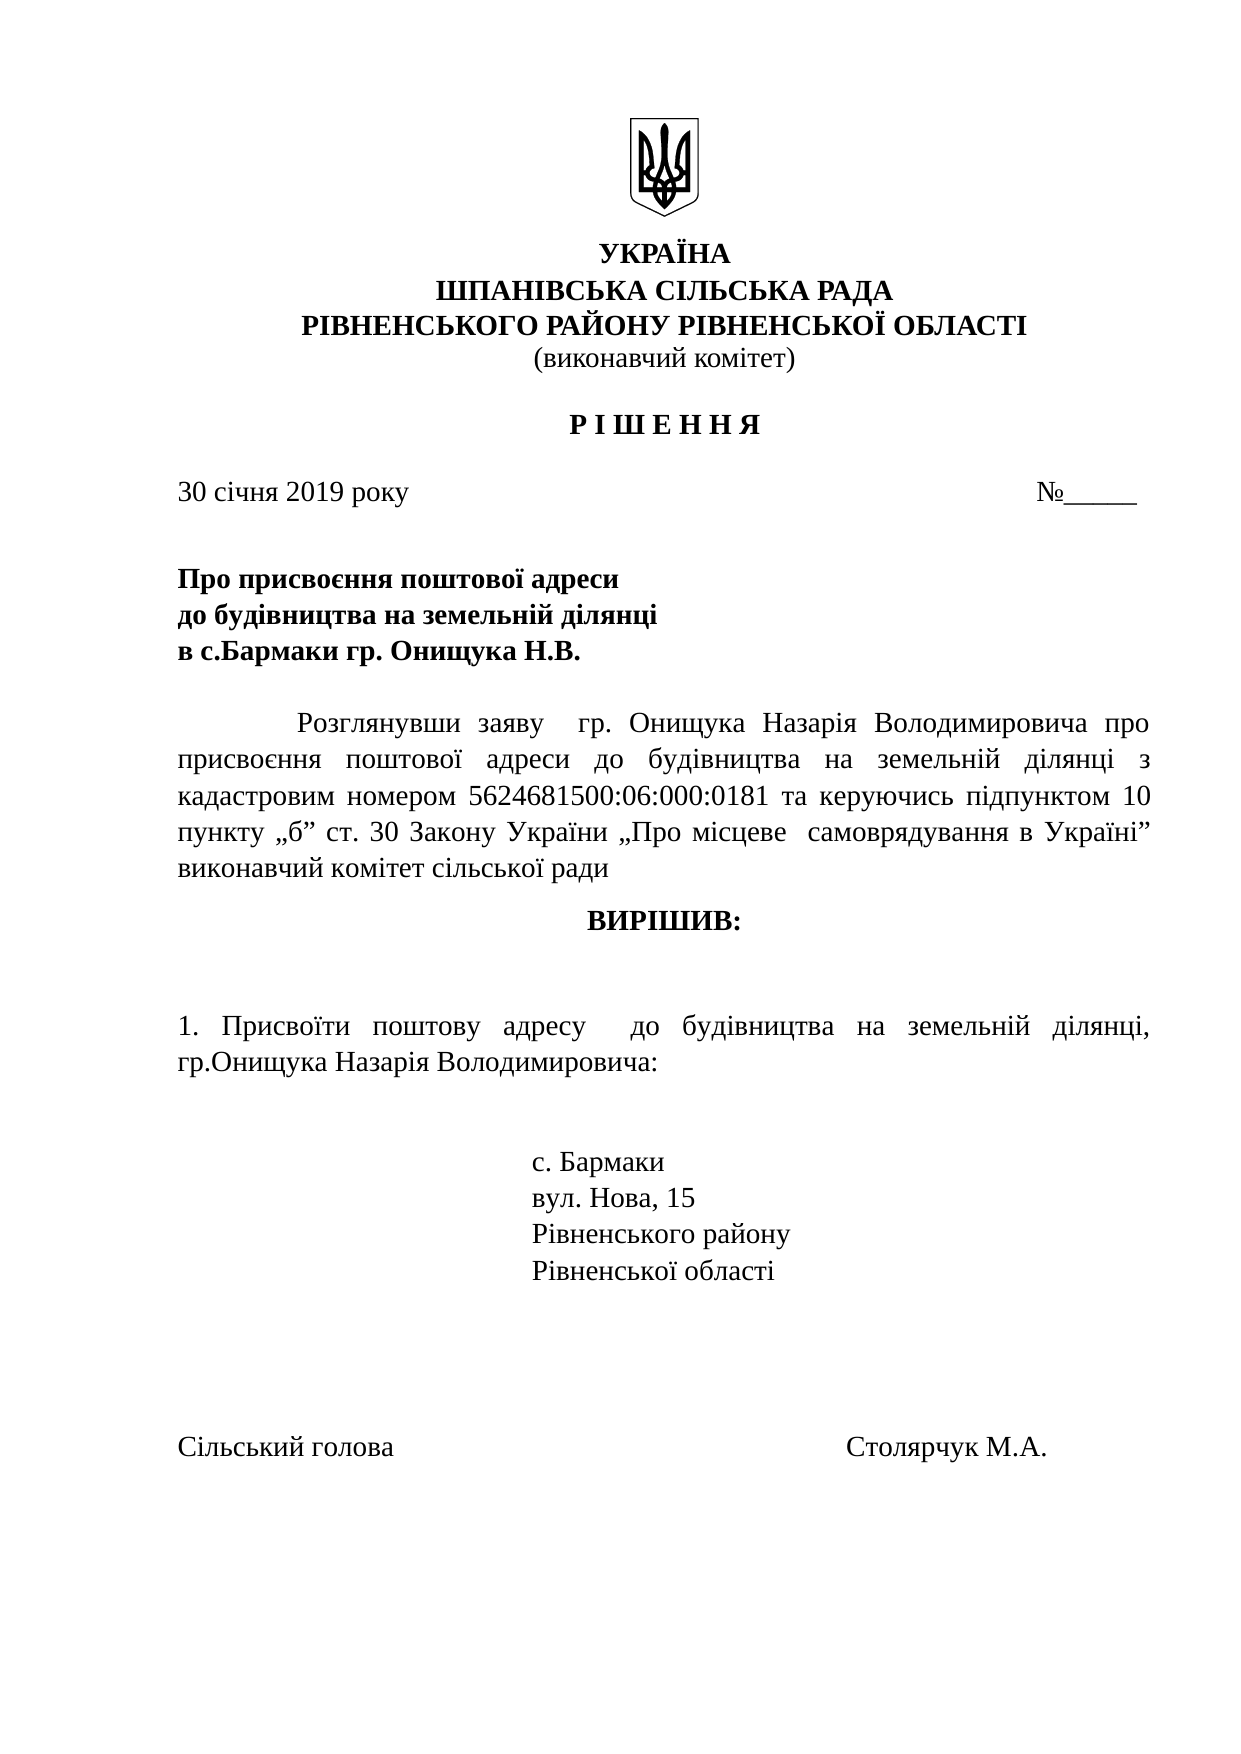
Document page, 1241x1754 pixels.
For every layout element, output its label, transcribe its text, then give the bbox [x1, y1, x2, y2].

subtitle ШПАНІВСЬКА сільська рада [177, 282, 853, 305]
text Про присвоєння поштової адреси [177, 561, 1152, 594]
text Р І Ш Е Н Н Я [177, 407, 1152, 441]
text Україна [177, 236, 1152, 269]
text в с.Бармаки гр. Онищука Н.В. [177, 633, 1152, 667]
text 30 січня 2019 року №_____ [177, 474, 1152, 508]
text Сільський голова Столярчук М.А. [177, 1429, 1152, 1463]
text до будівництва на земельній ділянці [177, 597, 1152, 630]
text ВИРІШИВ: [177, 903, 1152, 936]
text (виконавчий комітет) [177, 340, 1152, 374]
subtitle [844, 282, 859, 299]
text Розглянувши заяву гр. Онищука Назарія Володимировича про присвоєння поштової адреси до будівництва на земельній ділянці з кадастровим номером 5624681500:06:000:0181 та керуючись підпунктом 10 пункту „б” ст. 30 Закону України „Про місцеве самоврядування в Україні” виконавчий комітет сільської ради [177, 705, 1152, 883]
text с. Бармаки [177, 1144, 1152, 1178]
text Рівненського району [177, 1216, 1152, 1250]
text вул. Нова, 15 [177, 1180, 1152, 1214]
text 1. Присвоїти поштову адресу до будівництва на земельній ділянці, гр.Онищука Назарія Володимировича: [177, 1008, 1152, 1078]
subtitle ШПАНІВСЬКА сільська рада [871, 282, 1152, 305]
text Рівненської області [177, 1253, 1152, 1286]
text РІВНЕНСЬКОГО РАЙОНУ РІВНЕНСЬКОЇ ОБЛАСТІ [177, 317, 1152, 340]
